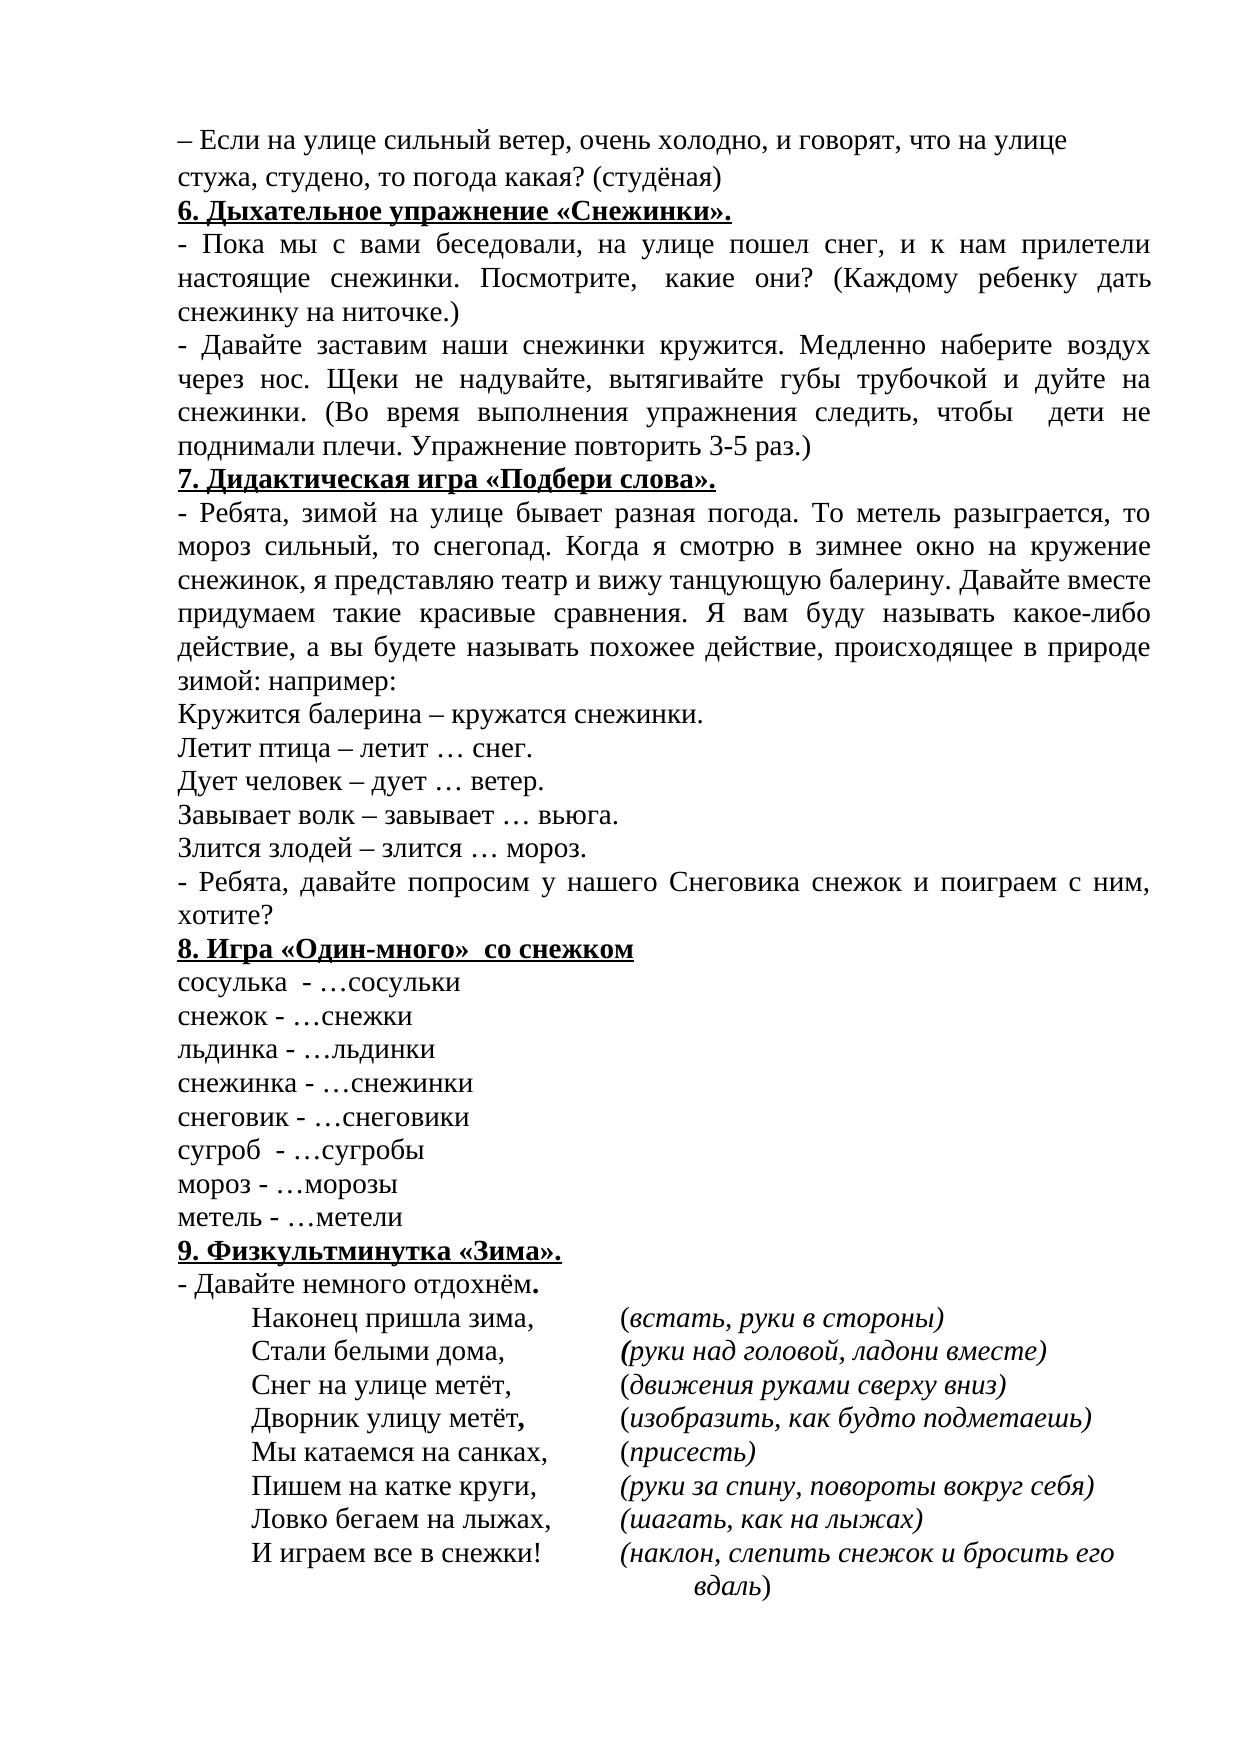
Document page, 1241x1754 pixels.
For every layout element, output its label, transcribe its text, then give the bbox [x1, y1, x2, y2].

text - Давайте заставим наши снежинки кружится. Медленно наберите воздух через нос. Щеки не надувайте, вытягивайте губы трубочкой и дуйте на снежинки. (Во время выполнения упражнения следить, чтобы дети не поднимали плечи. Упражнение повторить 3-5 раз.) [177, 327, 1152, 461]
text Кружится балерина – кружатся снежинки. [177, 696, 1152, 730]
text - Ребята, давайте попросим у нашего Снеговика снежок и поиграем с ним, хотите? [177, 864, 1152, 931]
text Летит птица – летит … снег. [177, 730, 1152, 763]
text - Давайте немного отдохнём. [177, 1266, 1152, 1300]
text льдинка - …льдинки [177, 1032, 1152, 1065]
text - Ребята, зимой на улице бывает разная погода. То метель разыграется, то мороз сильный, то снегопад. Когда я смотрю в зимнее окно на кружение снежинок, я представляю театр и вижу танцующую балерину. Давайте вместе придумаем такие красивые сравнения. Я вам буду называть какое-либо действие, а вы будете называть похожее действие, происходящее в природе зимой: например: [177, 495, 1152, 696]
text Злится злодей – злится … мороз. [177, 830, 1152, 864]
text Дует человек – дует … ветер. [177, 763, 1152, 797]
text мороз - …морозы [177, 1166, 1152, 1199]
text сосулька - …сосульки [177, 964, 1152, 998]
text Наконец пришла зима, (встать, руки в стороны) Стали белыми дома, (руки над головой, ладони вместе) Снег на улице метёт, (движения руками сверху вниз) Дворник улицу метёт, (изобразить, как будто подметаешь) Мы катаемся на санках, (присесть) Пишем на катке круги, (руки за спину, повороты вокруг себя) Ловко бегаем на лыжах, (шагать, как на лыжах) И играем все в снежки! (наклон, слепить снежок и бросить его вдаль) [177, 1300, 1152, 1602]
text – Если на улице сильный ветер, очень холодно, и говорят, что на улице стужа, студено, то погода какая? (студёная) [177, 118, 1152, 193]
text метель - …метели [177, 1199, 1152, 1233]
text 9. Физкультминутка «Зима». [177, 1233, 1152, 1266]
text 7. Дидактическая игра «Подбери слова». [177, 461, 1152, 495]
text Завывает волк – завывает … вьюга. [177, 797, 1152, 830]
text снежинка - …снежинки [177, 1065, 1152, 1099]
text 8. Игра «Один-много» со снежком [177, 931, 1152, 964]
text 6. Дыхательное упражнение «Снежинки». [177, 193, 1152, 227]
text снежок - …снежки [177, 998, 1152, 1032]
text снеговик - …снеговики [177, 1099, 1152, 1132]
text сугроб - …сугробы [177, 1132, 1152, 1166]
text - Пока мы с вами беседовали, на улице пошел снег, и к нам прилетели настоящие снежинки. Посмотрите, какие они? (Каждому ребенку дать снежинку на ниточке.) [177, 227, 1152, 327]
